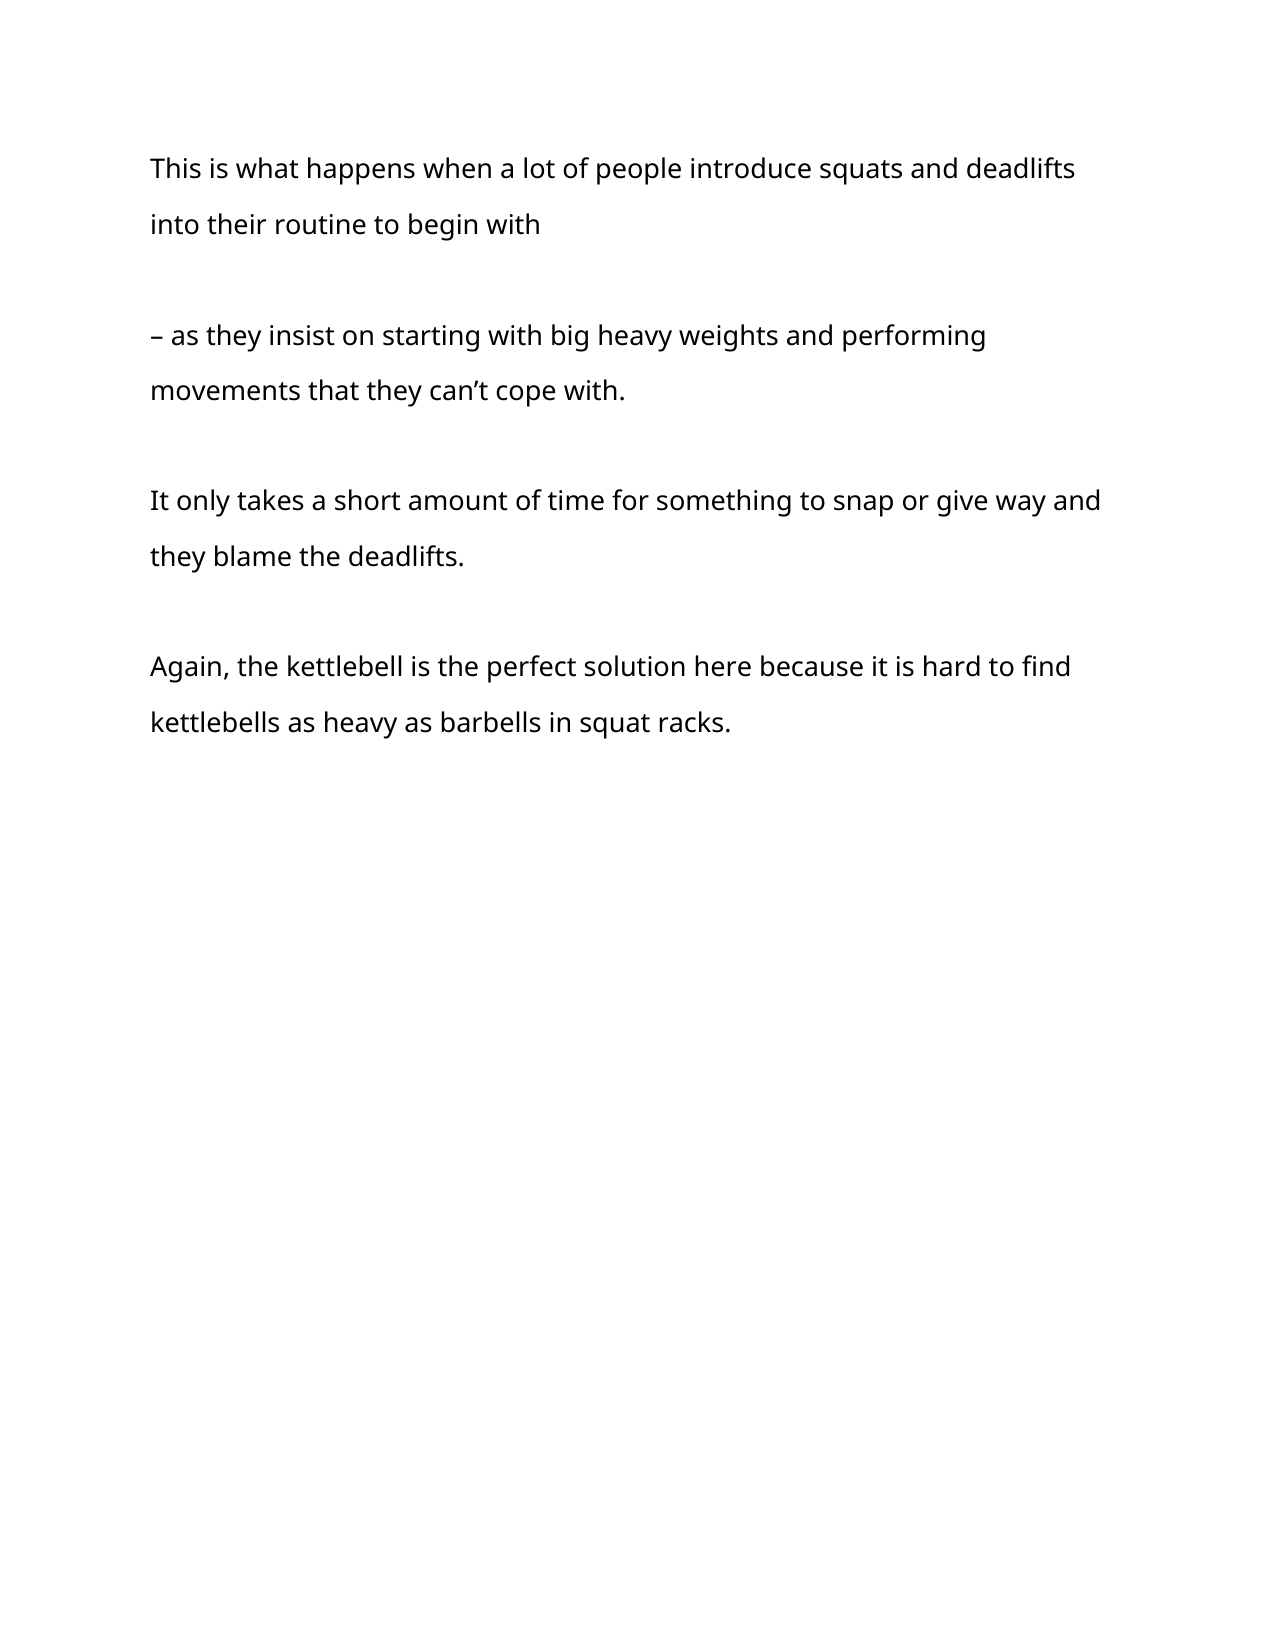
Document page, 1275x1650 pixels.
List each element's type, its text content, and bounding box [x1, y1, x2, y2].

text Again, the kettlebell is the perfect solution here because it is hard to find kettlebells as heavy as barbells in squat racks. [150, 648, 1125, 740]
text This is what happens when a lot of people introduce squats and deadlifts into their routine to begin with [150, 150, 1125, 242]
text – as they insist on starting with big heavy weights and performing movements that they can’t cope with. [150, 316, 1125, 408]
text It only takes a short amount of time for something to snap or give way and they blame the deadlifts. [150, 482, 1125, 574]
